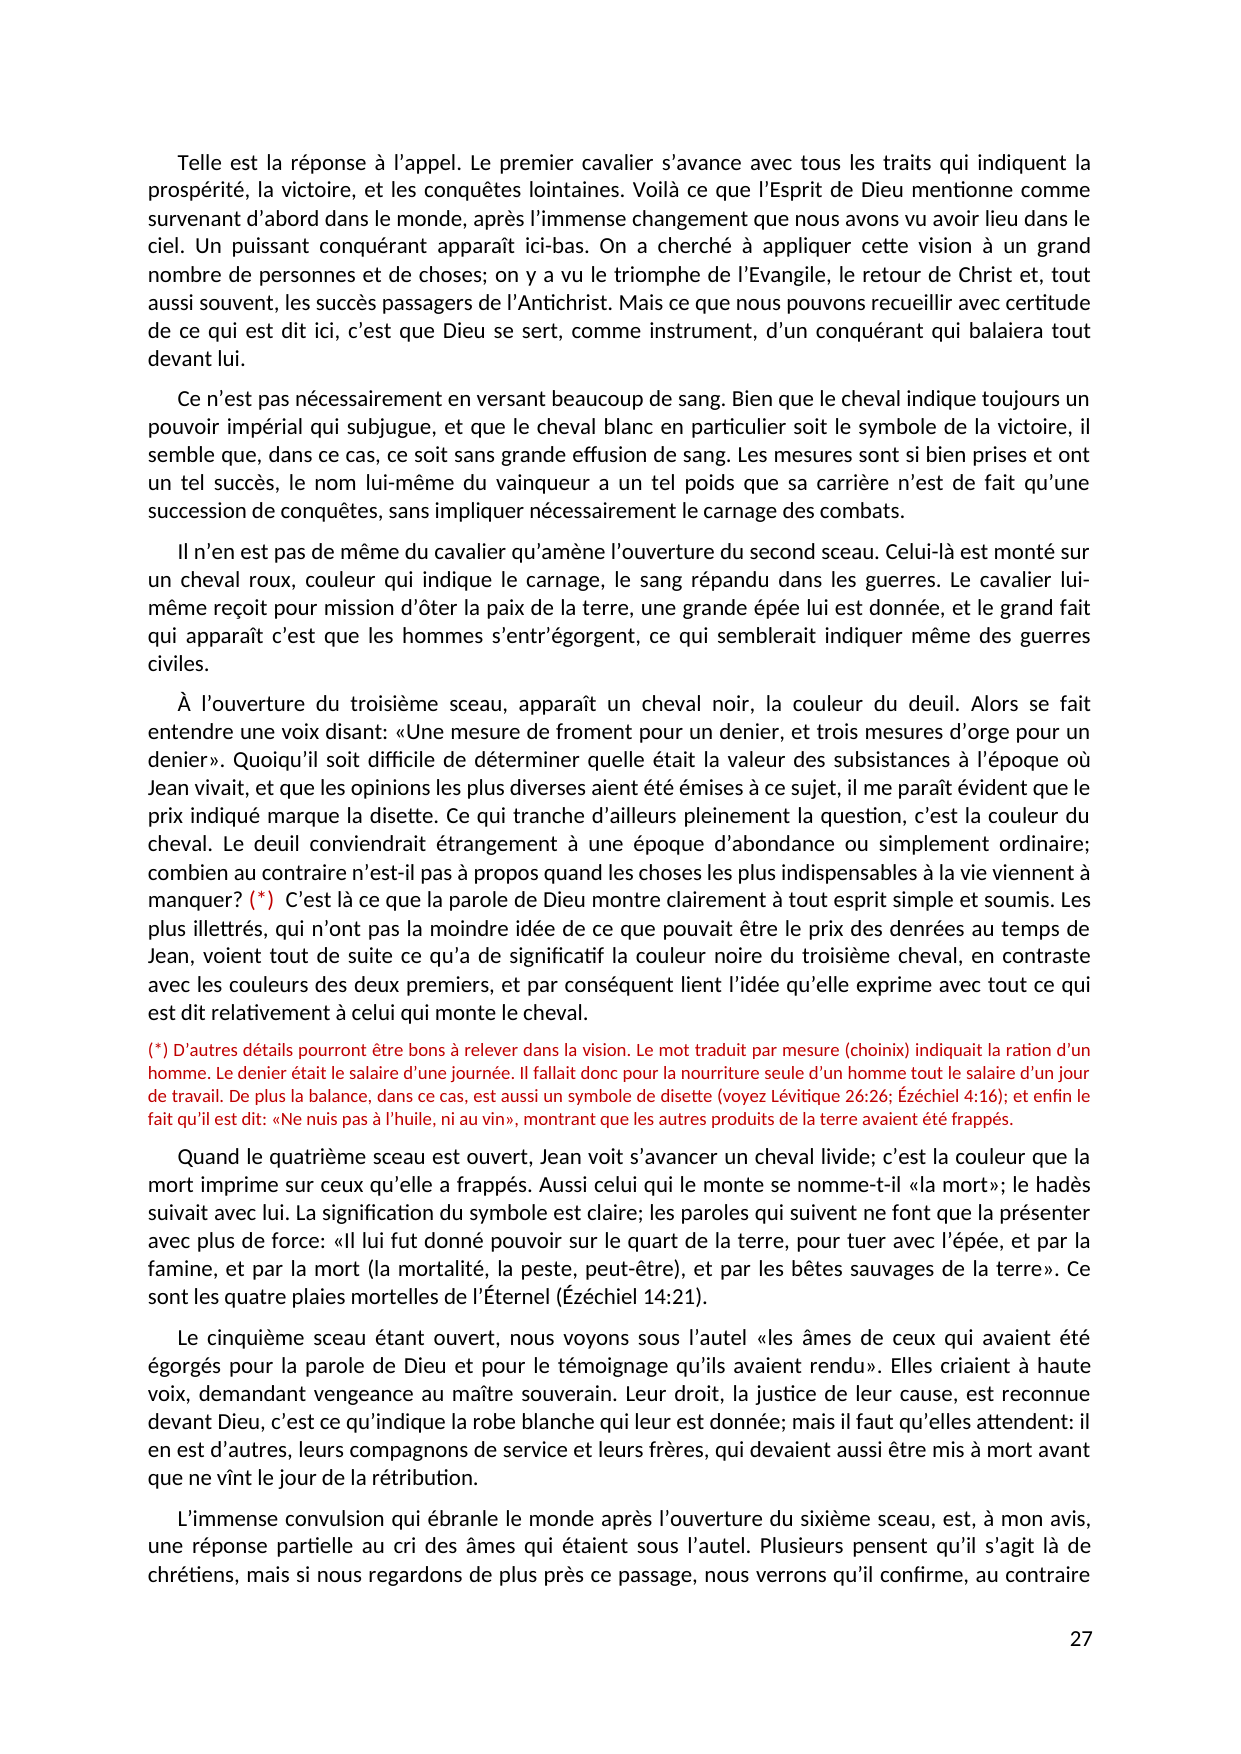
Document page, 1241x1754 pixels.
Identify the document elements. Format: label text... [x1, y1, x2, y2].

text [148, 1504, 1093, 1588]
text (*) D’autres détails pourront être bons à relever dans la vision. Le mot traduit par mesure (choinix) indiquait la ration d’un homme. Le denier était le salaire d’une journée. Il fallait donc pour la nourriture seule d’un homme tout le salaire d’un jour de travail. De plus la balance, dans ce cas, est aussi un symbole de disette (voyez Lévitique 26:26; Ézéchiel 4:16); et enfin le fait qu’il est dit: «Ne nuis pas à l’huile, ni au vin», montrant que les autres produits de la terre avaient été frappés. [148, 1038, 1093, 1130]
text Quand le quatrième sceau est ouvert, Jean voit s’avancer un cheval livide; c’est la couleur que la mort imprime sur ceux qu’elle a frappés. Aussi celui qui le monte se nomme-t-il «la mort»; le hadès suivait avec lui. La signification du symbole est claire; les paroles qui suivent ne font que la présenter avec plus de force: «Il lui fut donné pouvoir sur le quart de la terre, pour tuer avec l’épée, et par la famine, et par la mort (la mortalité, la peste, peut-être), et par les bêtes sauvages de la terre». Ce sont les quatre plaies mortelles de l’Éternel (Ézéchiel 14:21). [148, 1142, 1093, 1311]
text Telle est la réponse à l’appel. Le premier cavalier s’avance avec tous les traits qui indiquent la prospérité, la victoire, et les conquêtes lointaines. Voilà ce que l’Esprit de Dieu mentionne comme survenant d’abord dans le monde, après l’immense changement que nous avons vu avoir lieu dans le ciel. Un puissant conquérant apparaît ici-bas. On a cherché à appliquer cette vision à un grand nombre de personnes et de choses; on y a vu le triomphe de l’Evangile, le retour de Christ et, tout aussi souvent, les succès passagers de l’Antichrist. Mais ce que nous pouvons recueillir avec certitude de ce qui est dit ici, c’est que Dieu se sert, comme instrument, d’un conquérant qui balaiera tout devant lui. [148, 148, 1093, 372]
text À l’ouverture du troisième sceau, apparaît un cheval noir, la couleur du deuil. Alors se fait entendre une voix disant: «Une mesure de froment pour un denier, et trois mesures d’orge pour un denier». Quoiqu’il soit difficile de déterminer quelle était la valeur des subsistances à l’époque où Jean vivait, et que les opinions les plus diverses aient été émises à ce sujet, il me paraît évident que le prix indiqué marque la disette. Ce qui tranche d’ailleurs pleinement la question, c’est la couleur du cheval. Le deuil conviendrait étrangement à une époque d’abondance ou simplement ordinaire; combien au contraire n’est-il pas à propos quand les choses les plus indispensables à la vie viennent à manquer? (*) C’est là ce que la parole de Dieu montre clairement à tout esprit simple et soumis. Les plus illettrés, qui n’ont pas la moindre idée de ce que pouvait être le prix des denrées au temps de Jean, voient tout de suite ce qu’a de significatif la couleur noire du troisième cheval, en contraste avec les couleurs des deux premiers, et par conséquent lient l’idée qu’elle exprime avec tout ce qui est dit relativement à celui qui monte le cheval. [148, 689, 1093, 1026]
text Le cinquième sceau étant ouvert, nous voyons sous l’autel «les âmes de ceux qui avaient été égorgés pour la parole de Dieu et pour le témoignage qu’ils avaient rendu». Elles criaient à haute voix, demandant vengeance au maître souverain. Leur droit, la justice de leur cause, est reconnue devant Dieu, c’est ce qu’indique la robe blanche qui leur est donnée; mais il faut qu’elles attendent: il en est d’autres, leurs compagnons de service et leurs frères, qui devaient aussi être mis à mort avant que ne vînt le jour de la rétribution. [148, 1323, 1093, 1491]
text Ce n’est pas nécessairement en versant beaucoup de sang. Bien que le cheval indique toujours un pouvoir impérial qui subjugue, et que le cheval blanc en particulier soit le symbole de la victoire, il semble que, dans ce cas, ce soit sans grande effusion de sang. Les mesures sont si bien prises et ont un tel succès, le nom lui-même du vainqueur a un tel poids que sa carrière n’est de fait qu’une succession de conquêtes, sans impliquer nécessairement le carnage des combats. [148, 384, 1093, 524]
text Il n’en est pas de même du cavalier qu’amène l’ouverture du second sceau. Celui-là est monté sur un cheval roux, couleur qui indique le carnage, le sang répandu dans les guerres. Le cavalier lui-même reçoit pour mission d’ôter la paix de la terre, une grande épée lui est donnée, et le grand fait qui apparaît c’est que les hommes s’entr’égorgent, ce qui semblerait indiquer même des guerres civiles. [148, 537, 1093, 677]
